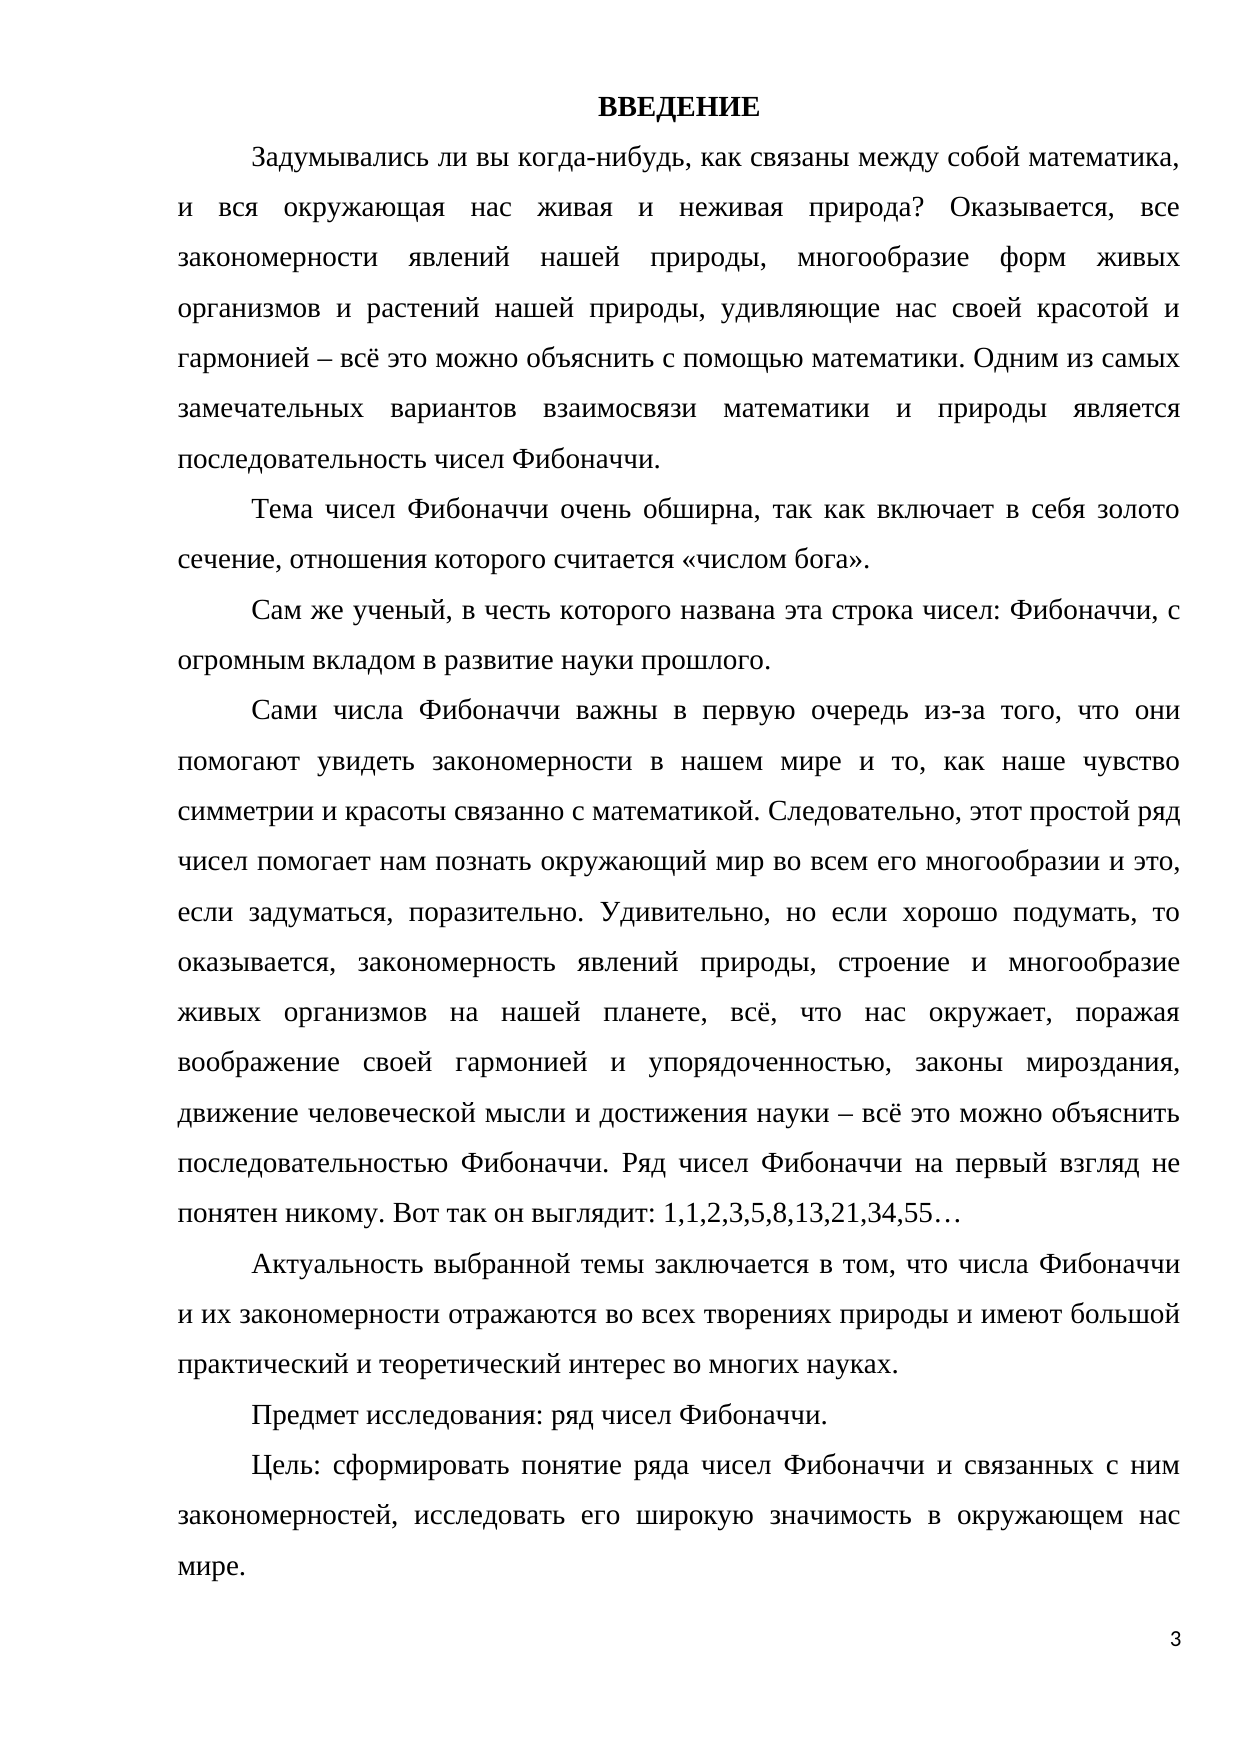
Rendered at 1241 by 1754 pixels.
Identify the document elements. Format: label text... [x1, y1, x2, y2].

text Сам же ученый, в честь которого названа эта строка чисел: Фибоначчи, с огромным вкладом в развитие науки прошлого. [177, 592, 1181, 676]
text Предмет исследования: ряд чисел Фибоначчи. [177, 1397, 1181, 1430]
text Цель: сформировать понятие ряда чисел Фибоначчи и связанных с ним закономерностей, исследовать его широкую значимость в окружающем нас мире. [177, 1447, 1181, 1581]
text ВВЕДЕНИЕ [177, 89, 1181, 122]
text Сами числа Фибоначчи важны в первую очередь из-за того, что они помогают увидеть закономерности в нашем мире и то, как наше чувство симметрии и красоты связанно с математикой. Следовательно, этот простой ряд чисел помогает нам познать окружающий мир во всем его многообразии и это, если задуматься, поразительно. Удивительно, но если хорошо подумать, то оказывается, закономерность явлений природы, строение и многообразие живых организмов на нашей планете, всё, что нас окружает, поражая воображение своей гармонией и упорядоченностью, законы мироздания, движение человеческой мысли и достижения науки – всё это можно объяснить последовательностью Фибоначчи. Ряд чисел Фибоначчи на первый взгляд не понятен никому. Вот так он выглядит: 1,1,2,3,5,8,13,21,34,55… [177, 692, 1181, 1229]
text Тема чисел Фибоначчи очень обширна, так как включает в себя золото сечение, отношения которого считается «числом бога». [177, 491, 1181, 575]
text Задумывались ли вы когда-нибудь, как связаны между собой математика, и вся окружающая нас живая и неживая природа? Оказывается, все закономерности явлений нашей природы, многообразие форм живых организмов и растений нашей природы, удивляющие нас своей красотой и гармонией – всё это можно объяснить с помощью математики. Одним из самых замечательных вариантов взаимосвязи математики и природы является последовательность чисел Фибоначчи. [177, 139, 1181, 474]
text Актуальность выбранной темы заключается в том, что числа Фибоначчи и их закономерности отражаются во всех творениях природы и имеют большой практический и теоретический интерес во многих науках. [177, 1246, 1181, 1380]
